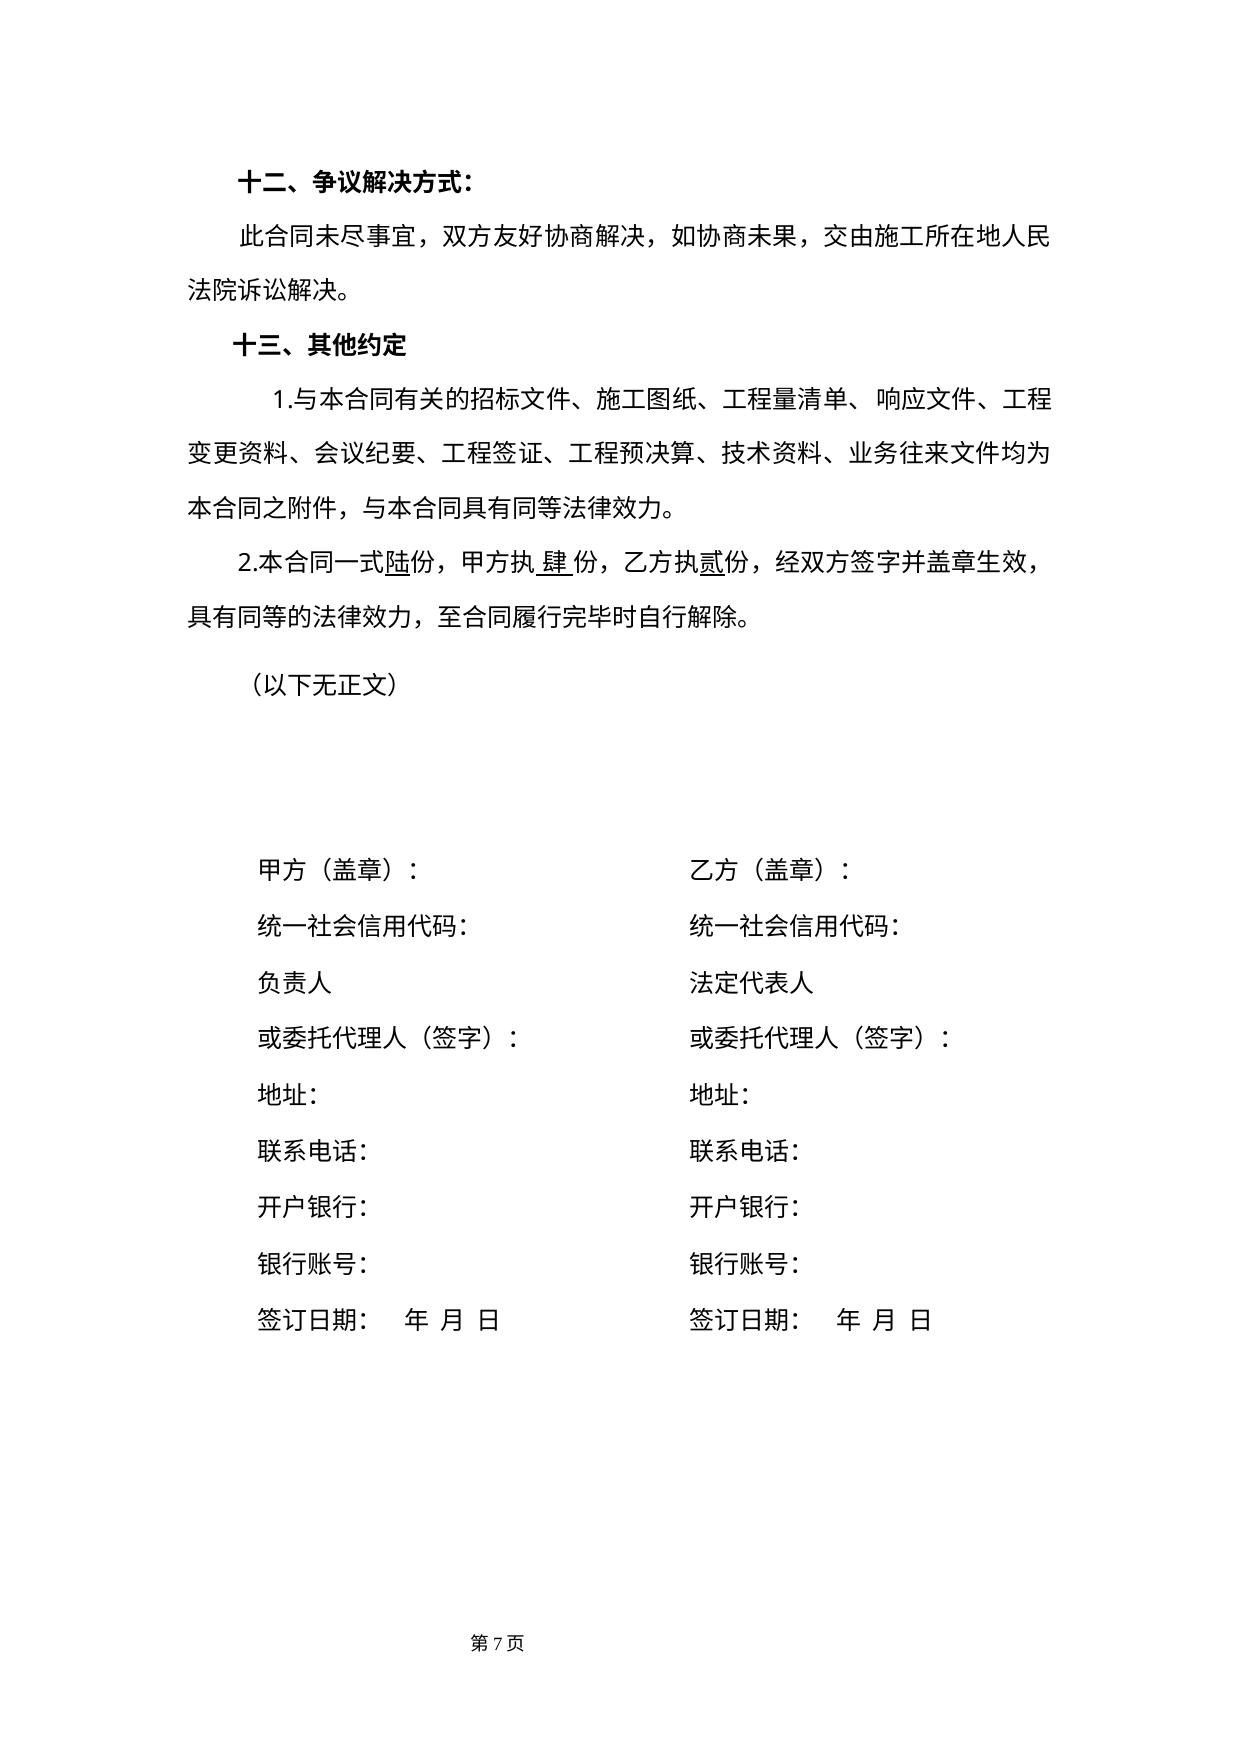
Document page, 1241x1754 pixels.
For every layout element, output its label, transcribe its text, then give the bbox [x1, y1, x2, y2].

table_cell 签订日期： 年 月 日 [620, 1297, 1052, 1353]
table_cell 银行账号： [188, 1240, 620, 1297]
table_cell 开户银行： [188, 1184, 620, 1240]
table_cell 开户银行： [620, 1184, 1052, 1240]
table_cell 统一社会信用代码： [620, 903, 1052, 959]
table_cell 负责人 或委托代理人（签字）： [188, 959, 620, 1072]
text （以下无正文） [187, 651, 1053, 716]
text 2.本合同一式陆份，甲方执 肆 份，乙方执贰份，经双方签字并盖章生效，具有同等的法律效力，至合同履行完毕时自行解除。 [187, 543, 1053, 633]
table_cell 统一社会信用代码： [188, 903, 620, 959]
table_cell 银行账号： [620, 1240, 1052, 1297]
table_cell 地址： [188, 1072, 620, 1128]
table_cell 地址： [620, 1072, 1052, 1128]
table_cell 签订日期： 年 月 日 [188, 1297, 620, 1353]
table_cell 联系电话： [620, 1128, 1052, 1184]
table_header 乙方（盖章）： [620, 846, 1052, 903]
text 十二、争议解决方式： [187, 162, 1053, 198]
table_cell 联系电话： [188, 1128, 620, 1184]
table_cell 法定代表人 或委托代理人（签字）： [620, 959, 1052, 1072]
text 十三、其他约定 [187, 325, 1053, 361]
table_header 甲方（盖章）： [188, 846, 620, 903]
text 此合同未尽事宜，双方友好协商解决，如协商未果，交由施工所在地人民法院诉讼解决。 [187, 216, 1053, 307]
text 1.与本合同有关的招标文件、施工图纸、工程量清单、响应文件、工程变更资料、会议纪要、工程签证、工程预决算、技术资料、业务往来文件均为本合同之附件，与本合同具有同等法律效力。 [187, 379, 1053, 524]
